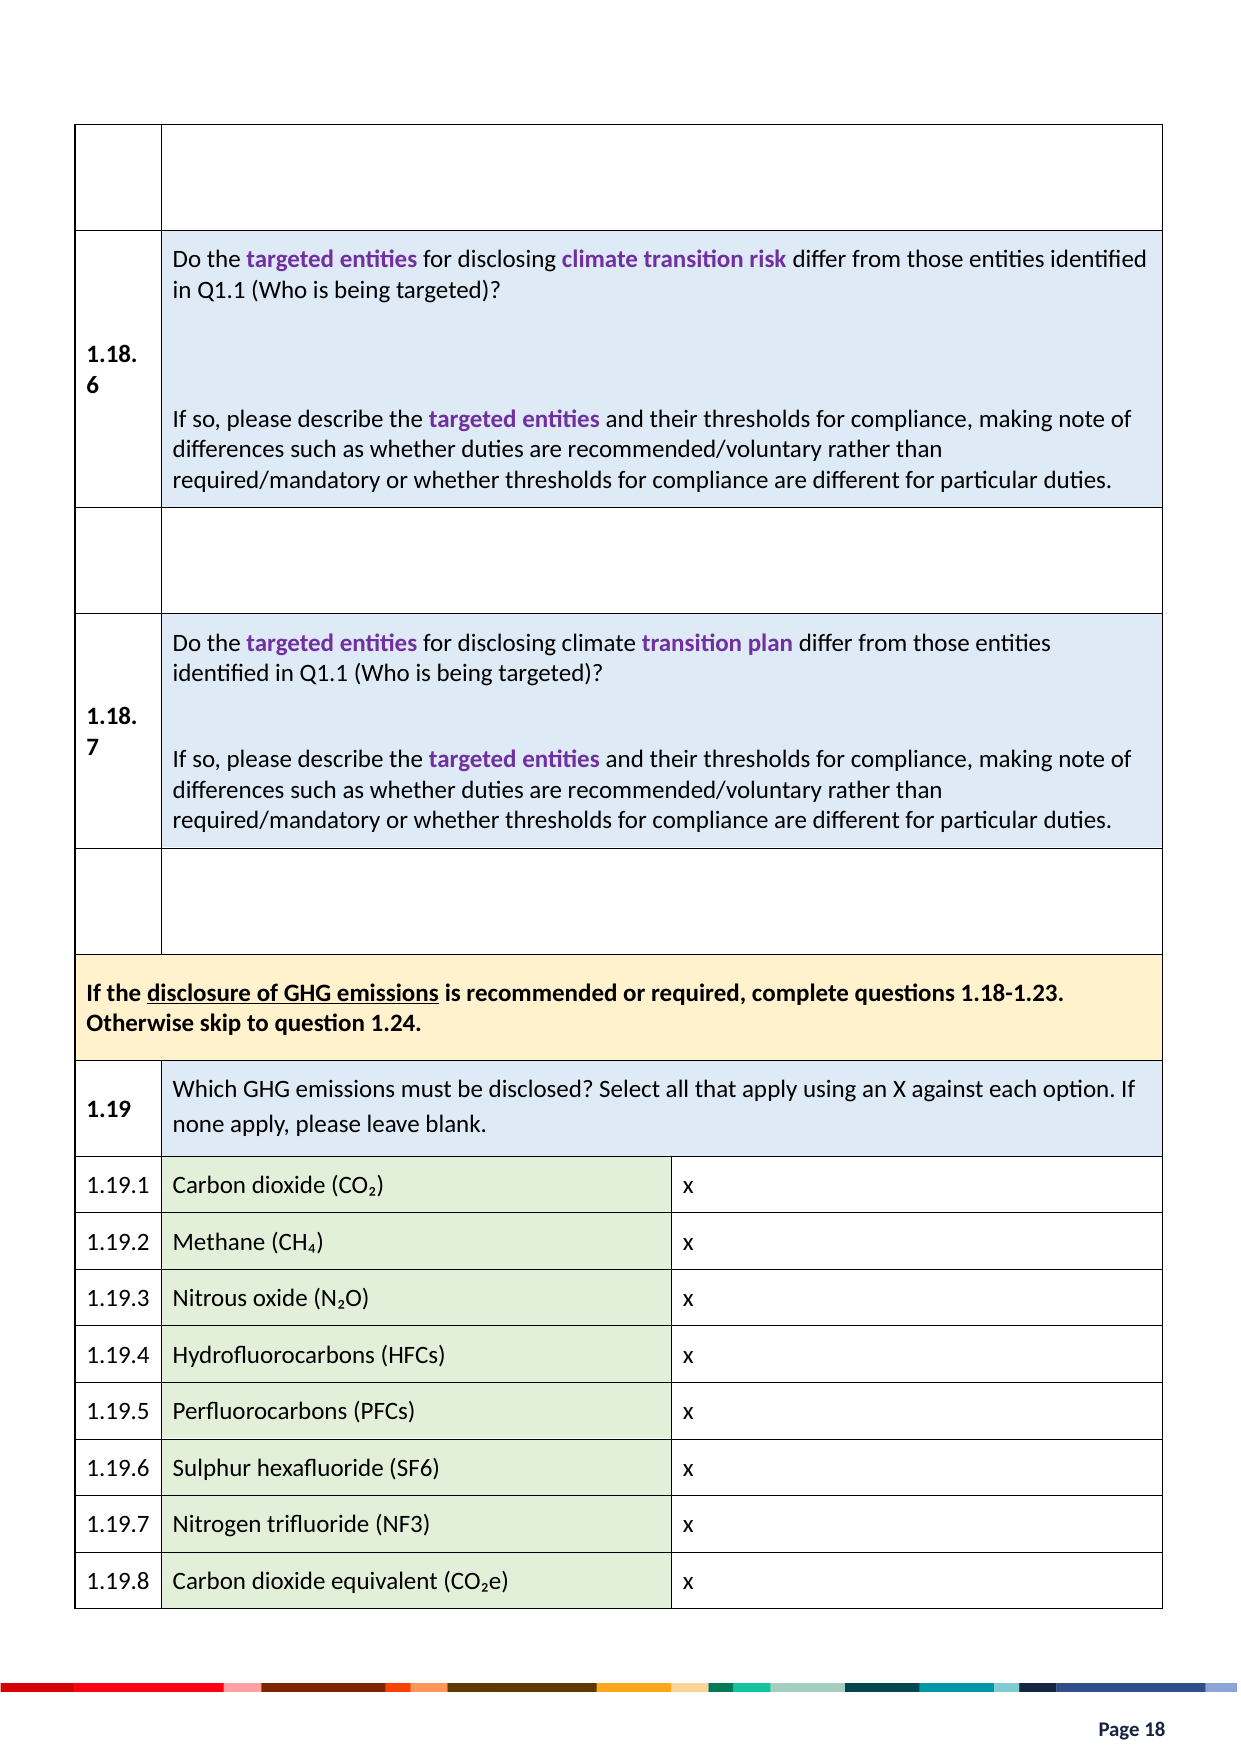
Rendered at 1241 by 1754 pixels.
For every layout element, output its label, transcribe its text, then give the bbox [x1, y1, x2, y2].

table_cell x [672, 1440, 1162, 1495]
table_cell [76, 508, 161, 613]
table_cell Perfluorocarbons (PFCs) [162, 1383, 671, 1438]
table_cell Nitrous oxide (N₂O) [162, 1270, 671, 1325]
table_cell [76, 849, 161, 954]
table_cell 1.18.7 [76, 614, 161, 847]
picture [0, 1683, 1236, 1692]
table_cell 1.19.2 [76, 1213, 161, 1269]
table_cell Sulphur hexafluoride (SF6) [162, 1440, 671, 1495]
table_cell [162, 125, 1162, 230]
table_cell x [672, 1553, 1162, 1608]
table_cell Nitrogen trifluoride (NF3) [162, 1496, 671, 1552]
table_cell [76, 125, 161, 230]
table_cell 1.19.3 [76, 1270, 161, 1325]
table_cell 1.19.7 [76, 1496, 161, 1552]
table_cell Carbon dioxide (CO₂) [162, 1157, 671, 1212]
table_cell Hydrofluorocarbons (HFCs) [162, 1326, 671, 1382]
table_cell Which GHG emissions must be disclosed? Select all that apply using an X against each option. If none apply, please leave blank. [162, 1061, 1162, 1156]
table_cell Carbon dioxide equivalent (CO₂e) [162, 1553, 671, 1608]
table_cell x [672, 1496, 1162, 1552]
table_cell 1.19.8 [76, 1553, 161, 1608]
table_cell x [672, 1213, 1162, 1269]
table_cell x [672, 1270, 1162, 1325]
table_cell 1.19 [76, 1061, 161, 1156]
table_cell Methane (CH₄) [162, 1213, 671, 1269]
table_cell If the disclosure of GHG emissions is recommended or required, complete questions 1.18-1.23. Otherwise skip to question 1.24. [76, 955, 1162, 1060]
table_cell 1.19.6 [76, 1440, 161, 1495]
table_cell Do the targeted entities for disclosing climate transition risk differ from those entities identified in Q1.1 (Who is being targeted)? If so, please describe the targeted entities and their thresholds for compliance, making note of differences such as whether duties are recommended/voluntary rather than required/mandatory or whether thresholds for compliance are different for particular duties. [162, 231, 1162, 507]
table_cell x [672, 1326, 1162, 1382]
table_cell [162, 849, 1162, 954]
table_cell 1.19.4 [76, 1326, 161, 1382]
table_cell 1.19.1 [76, 1157, 161, 1212]
table_cell [162, 508, 1162, 613]
table_cell x [672, 1383, 1162, 1438]
table_cell 1.18.6 [76, 231, 161, 507]
table_cell x [672, 1157, 1162, 1212]
table_cell 1.19.5 [76, 1383, 161, 1438]
table_cell Do the targeted entities for disclosing climate transition plan differ from those entities identified in Q1.1 (Who is being targeted)? If so, please describe the targeted entities and their thresholds for compliance, making note of differences such as whether duties are recommended/voluntary rather than required/mandatory or whether thresholds for compliance are different for particular duties. [162, 614, 1162, 847]
